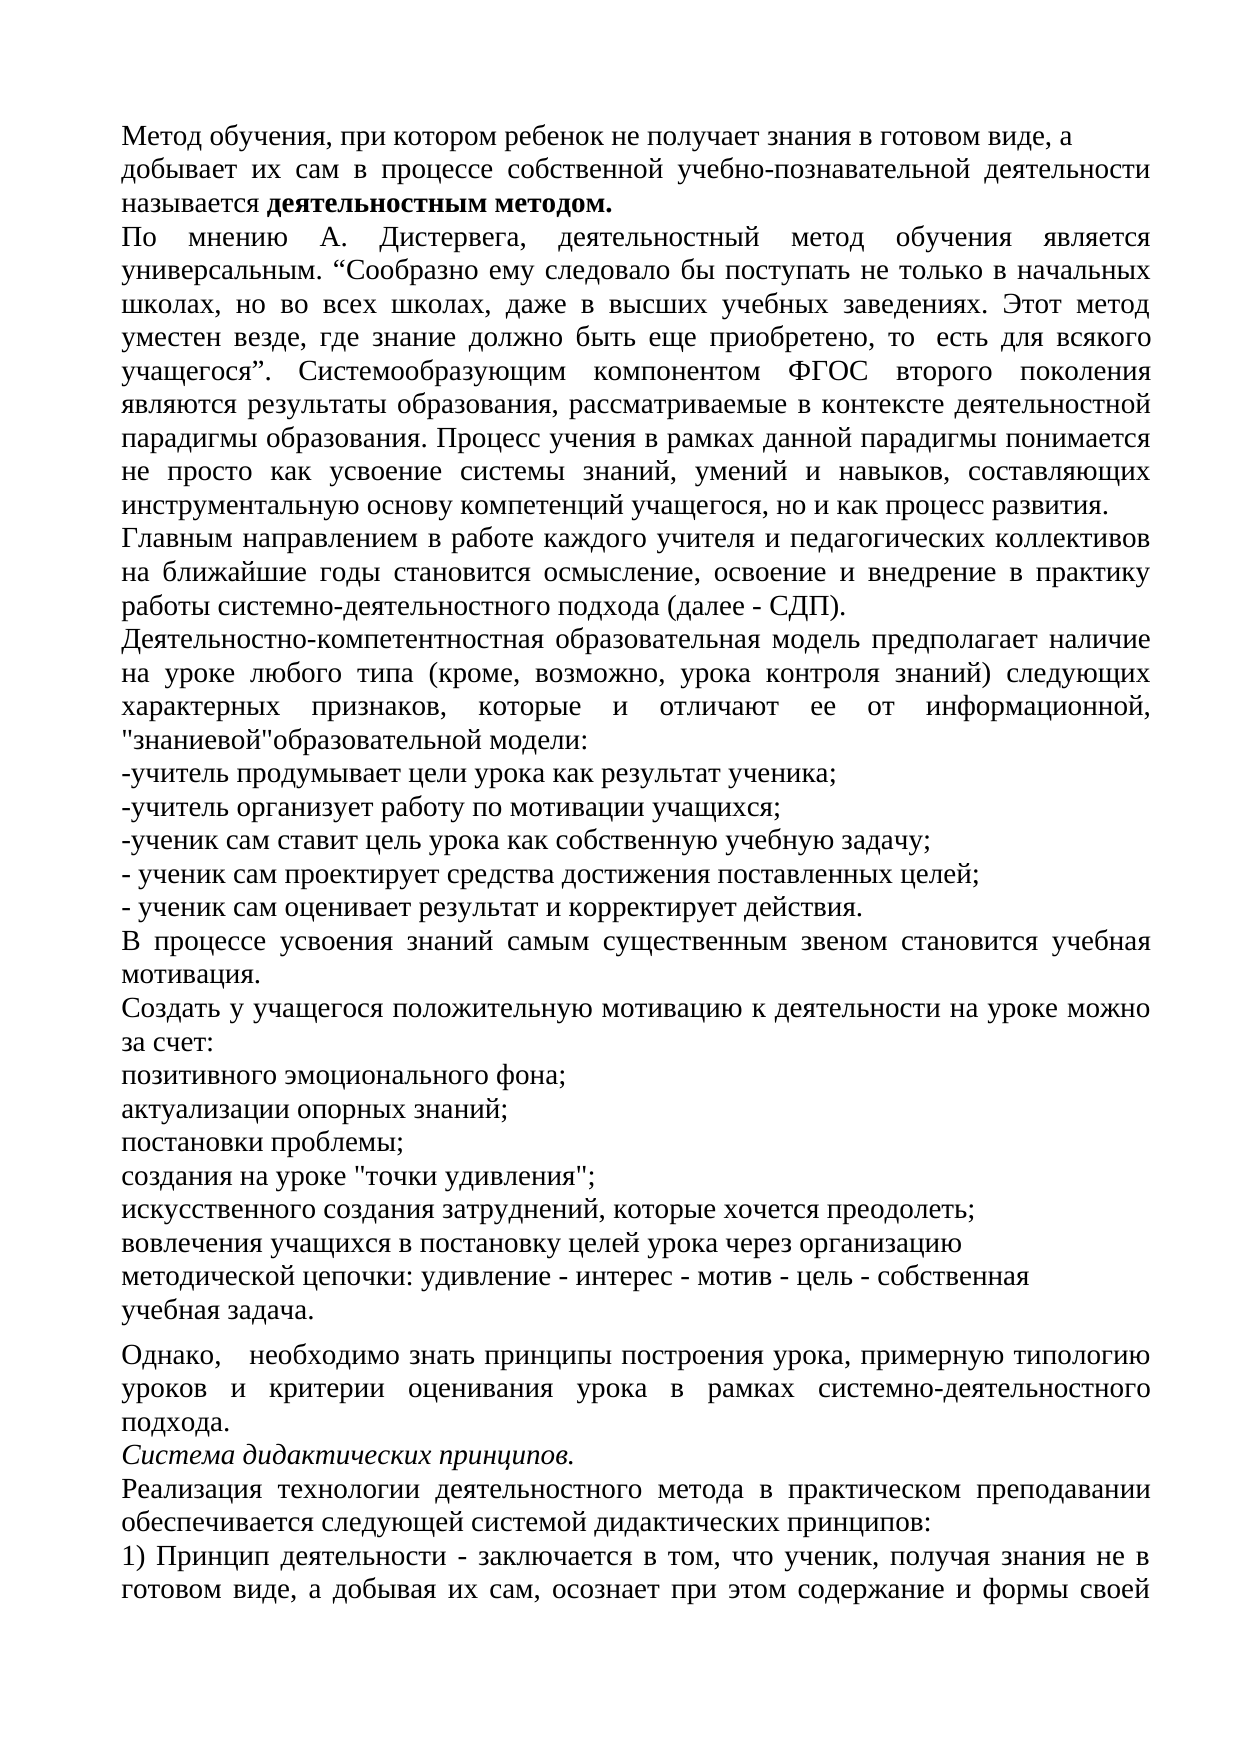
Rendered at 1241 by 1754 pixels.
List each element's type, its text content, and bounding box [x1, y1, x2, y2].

text -учитель продумывает цели урока как результат ученика; [121, 755, 1152, 789]
text - ученик сам проектирует средства достижения поставленных целей; [121, 856, 1152, 889]
text -учитель организует работу по мотивации учащихся; [121, 789, 1152, 822]
text Однако, необходимо знать принципы построения урока, примерную типологию уроков и критерии оценивания урока в рамках системно-деятельностного подхода. [121, 1337, 1152, 1437]
text В процессе усвоения знаний самым существенным звеном становится учебная мотивация. [121, 923, 1152, 990]
text Система дидактических принципов. [121, 1437, 1152, 1471]
text Метод обучения, при котором ребенок не получает знания в готовом виде, а [121, 118, 1152, 152]
text Деятельностно-компетентностная образовательная модель предполагает наличие на уроке любого типа (кроме, возможно, урока контроля знаний) следующих характерных признаков, которые и отличают ее от информационной, "знаниевой"образовательной модели: [121, 621, 1152, 755]
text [121, 1538, 1152, 1605]
text По мнению А. Дистервега, деятельностный метод обучения является универсальным. “Сообразно ему следовало бы поступать не только в начальных школах, но во всех школах, даже в высших учебных заведениях. Этот метод уместен везде, где знание должно быть еще приобретено, то есть для всякого учащегося”. Системообразующим компонентом ФГОС второго поколения являются результаты образования, рассматриваемые в контексте деятельностной парадигмы образования. Процесс учения в рамках данной парадигмы понимается не просто как усвоение системы знаний, умений и навыков, составляющих инструментальную основу компетенций учащегося, но и как процесс развития. [121, 219, 1152, 521]
text искусственного создания затруднений, которые хочется преодолеть; [121, 1191, 1152, 1225]
text Реализация технологии деятельностного метода в практическом преподавании обеспечивается следующей системой дидактических принципов: [121, 1471, 1152, 1538]
text Главным направлением в работе каждого учителя и педагогических коллективов на ближайшие годы становится осмысление, освоение и внедрение в практику работы системно-деятельностного подхода (далее - СДП). [121, 521, 1152, 621]
text позитивного эмоционального фона; [121, 1057, 1152, 1091]
text добывает их сам в процессе собственной учебно-познавательной деятельности называется деятельностным методом. [121, 152, 1152, 219]
text актуализации опорных знаний; [121, 1091, 1152, 1124]
text вовлечения учащихся в постановку целей урока через организацию [121, 1225, 1152, 1258]
text -ученик сам ставит цель урока как собственную учебную задачу; [121, 822, 1152, 856]
text методической цепочки: удивление - интерес - мотив - цель - собственная [121, 1258, 1152, 1292]
text - ученик сам оценивает результат и корректирует действия. [121, 889, 1152, 923]
text создания на уроке "точки удивления"; [121, 1158, 1152, 1191]
text Создать у учащегося положительную мотивацию к деятельности на уроке можно за счет: [121, 990, 1152, 1057]
text постановки проблемы; [121, 1124, 1152, 1158]
text учебная задача. [121, 1292, 1152, 1326]
